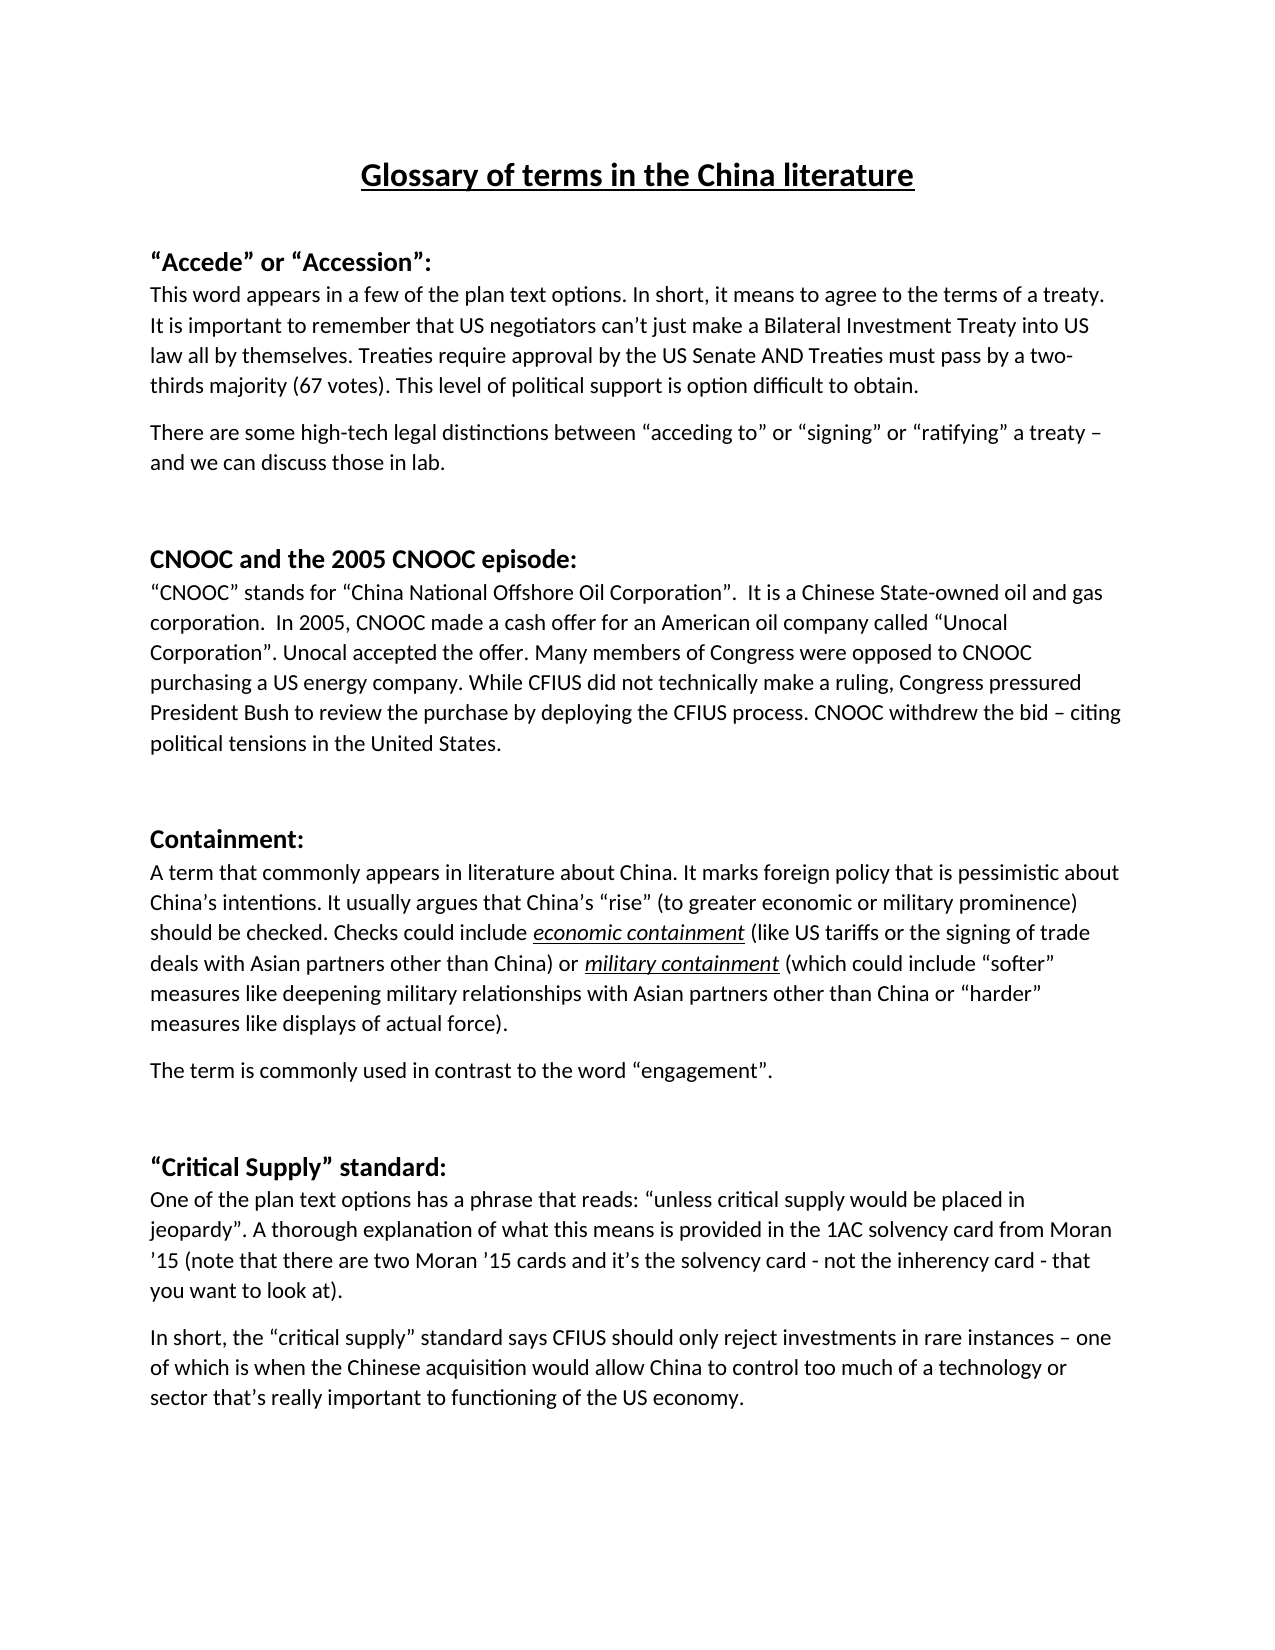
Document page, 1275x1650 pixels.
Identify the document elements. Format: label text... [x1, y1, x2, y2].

subtitle “Accede” or “Accession”: [150, 245, 1125, 278]
text This word appears in a few of the plan text options. In short, it means to agree to the terms of a treaty. It is important to remember that US negotiators can’t just make a Bilateral Investment Treaty into US law all by themselves. Treaties require approval by the US Senate AND Treaties must pass by a two-thirds majority (67 votes). This level of political support is option difficult to obtain. [150, 281, 1125, 399]
text In short, the “critical supply” standard says CFIUS should only reject investments in rare instances – one of which is when the Chinese acquisition would allow China to control too much of a technology or sector that’s really important to functioning of the US economy. [150, 1323, 1125, 1411]
subtitle Glossary of terms in the China literature [150, 154, 1125, 195]
text There are some high-tech legal distinctions between “acceding to” or “signing” or “ratifying” a treaty – and we can discuss those in lab. [150, 418, 1125, 476]
subtitle CNOOC and the 2005 CNOOC episode: [150, 542, 1125, 575]
text “CNOOC” stands for “China National Offshore Oil Corporation”. It is a Chinese State-owned oil and gas corporation. In 2005, CNOOC made a cash offer for an American oil company called “Unocal Corporation”. Unocal accepted the offer. Many members of Congress were opposed to CNOOC purchasing a US energy company. While CFIUS did not technically make a ruling, Congress pressured President Bush to review the purchase by deploying the CFIUS process. CNOOC withdrew the bid – citing political tensions in the United States. [150, 578, 1125, 757]
subtitle Containment: [150, 822, 1125, 856]
text The term is commonly used in contrast to the word “engagement”. [150, 1056, 1125, 1084]
text A term that commonly appears in literature about China. It marks foreign policy that is pessimistic about China’s intentions. It usually argues that China’s “rise” (to greater economic or military prominence) should be checked. Checks could include economic containment (like US tariffs or the signing of trade deals with Asian partners other than China) or military containment (which could include “softer” measures like deepening military relationships with Asian partners other than China or “harder” measures like displays of actual force). [150, 858, 1125, 1037]
text One of the plan text options has a phrase that reads: “unless critical supply would be placed in jeopardy”. A thorough explanation of what this means is provided in the 1AC solvency card from Moran ’15 (note that there are two Moran ’15 cards and it’s the solvency card - not the inherency card - that you want to look at). [150, 1185, 1125, 1304]
subtitle “Critical Supply” standard: [150, 1150, 1125, 1183]
